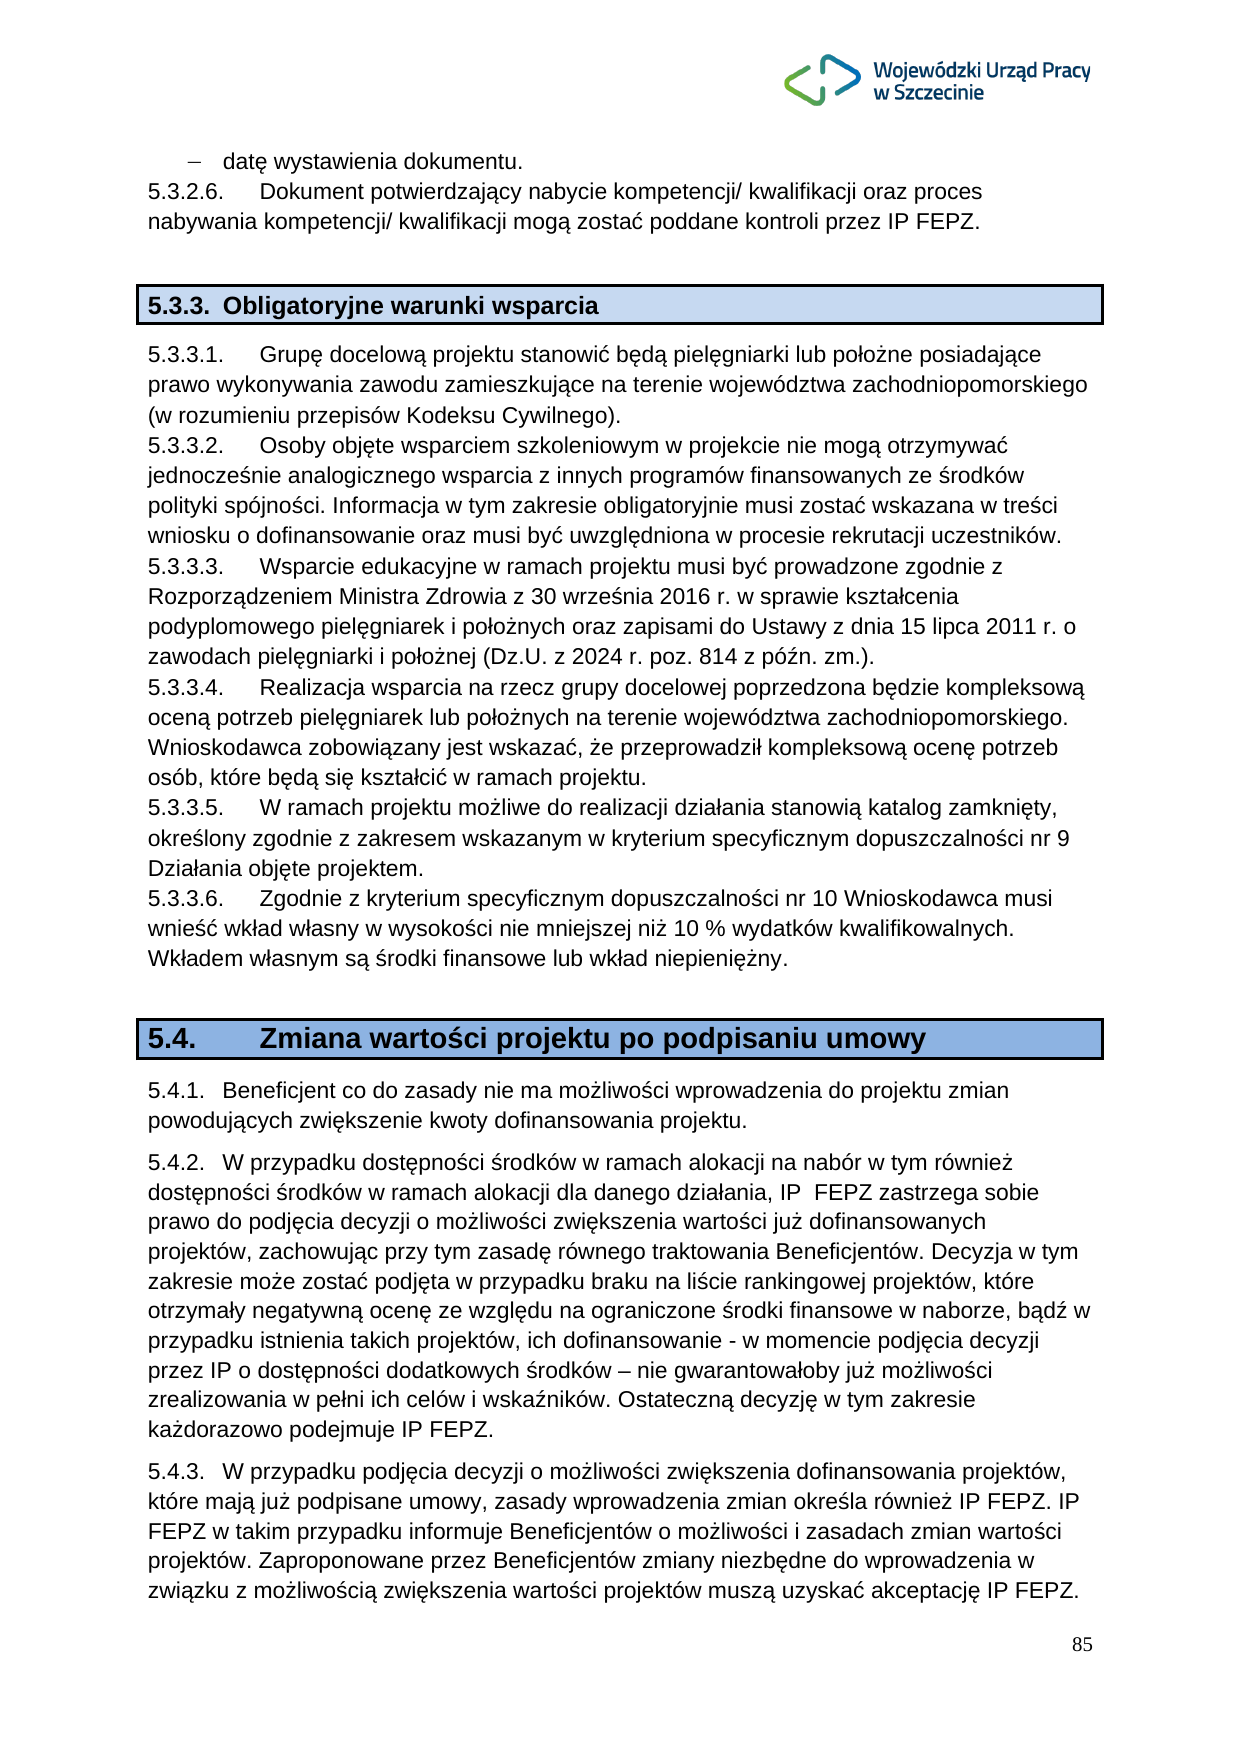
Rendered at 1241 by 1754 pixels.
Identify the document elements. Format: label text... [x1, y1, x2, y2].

list Osoby objęte wsparciem szkoleniowym w projekcie nie mogą otrzymywać jednocześnie analogicznego wsparcia z innych programów finansowanych ze środków polityki spójności. Informacja w tym zakresie obligatoryjnie musi zostać wskazana w treści wniosku o dofinansowanie oraz musi być uwzględniona w procesie rekrutacji uczestników. [148, 432, 1092, 549]
list W ramach projektu możliwe do realizacji działania stanowią katalog zamknięty, określony zgodnie z zakresem wskazanym w kryterium specyficznym dopuszczalności nr 9 Działania objęte projektem. [148, 794, 1092, 881]
text Zmiana wartości projektu po podpisaniu umowy [139, 1021, 1101, 1057]
list Zgodnie z kryterium specyficznym dopuszczalności nr 10 Wnioskodawca musi wnieść wkład własny w wysokości nie mniejszej niż 10 % wydatków kwalifikowalnych. Wkładem własnym są środki finansowe lub wkład niepieniężny. [148, 885, 1092, 972]
list Wsparcie edukacyjne w ramach projektu musi być prowadzone zgodnie z Rozporządzeniem Ministra Zdrowia z 30 września 2016 r. w sprawie kształcenia podyplomowego pielęgniarek i położnych oraz zapisami do Ustawy z dnia 15 lipca 2011 r. o zawodach pielęgniarki i położnej (Dz.U. z 2024 r. poz. 814 z późn. zm.). [148, 553, 1092, 670]
list Dokument potwierdzający nabycie kompetencji/ kwalifikacji oraz proces nabywania kompetencji/ kwalifikacji mogą zostać poddane kontroli przez IP FEPZ. [148, 178, 1092, 234]
list Realizacja wsparcia na rzecz grupy docelowej poprzedzona będzie kompleksową oceną potrzeb pielęgniarek lub położnych na terenie województwa zachodniopomorskiego. Wnioskodawca zobowiązany jest wskazać, że przeprowadził kompleksową ocenę potrzeb osób, które będą się kształcić w ramach projektu. [148, 673, 1092, 791]
list Beneficjent co do zasady nie ma możliwości wprowadzenia do projektu zmian powodujących zwiększenie kwoty dofinansowania projektu. [148, 1077, 1092, 1133]
text Obligatoryjne warunki wsparcia [139, 287, 1101, 322]
list Grupę docelową projektu stanowić będą pielęgniarki lub położne posiadające prawo wykonywania zawodu zamieszkujące na terenie województwa zachodniopomorskiego (w rozumieniu przepisów Kodeksu Cywilnego). [148, 341, 1092, 428]
list datę wystawienia dokumentu. [185, 148, 1092, 174]
list W przypadku dostępności środków w ramach alokacji na nabór w tym również dostępności środków w ramach alokacji dla danego działania, IP FEPZ zastrzega sobie prawo do podjęcia decyzji o możliwości zwiększenia wartości już dofinansowanych projektów, zachowując przy tym zasadę równego traktowania Beneficjentów. Decyzja w tym zakresie może zostać podjęta w przypadku braku na liście rankingowej projektów, które otrzymały negatywną ocenę ze względu na ograniczone środki finansowe w naborze, bądź w przypadku istnienia takich projektów, ich dofinansowanie - w momencie podjęcia decyzji przez IP o dostępności dodatkowych środków – nie gwarantowałoby już możliwości zrealizowania w pełni ich celów i wskaźników. Ostateczną decyzję w tym zakresie każdorazowo podejmuje IP FEPZ. [148, 1149, 1092, 1442]
picture [784, 54, 1091, 106]
list W przypadku podjęcia decyzji o możliwości zwiększenia dofinansowania projektów, które mają już podpisane umowy, zasady wprowadzenia zmian określa również IP FEPZ. IP FEPZ w takim przypadku informuje Beneficjentów o możliwości i zasadach zmian wartości projektów. Zaproponowane przez Beneficjentów zmiany niezbędne do wprowadzenia w związku z możliwością zwiększenia wartości projektów muszą uzyskać akceptację IP FEPZ. [148, 1458, 1092, 1603]
